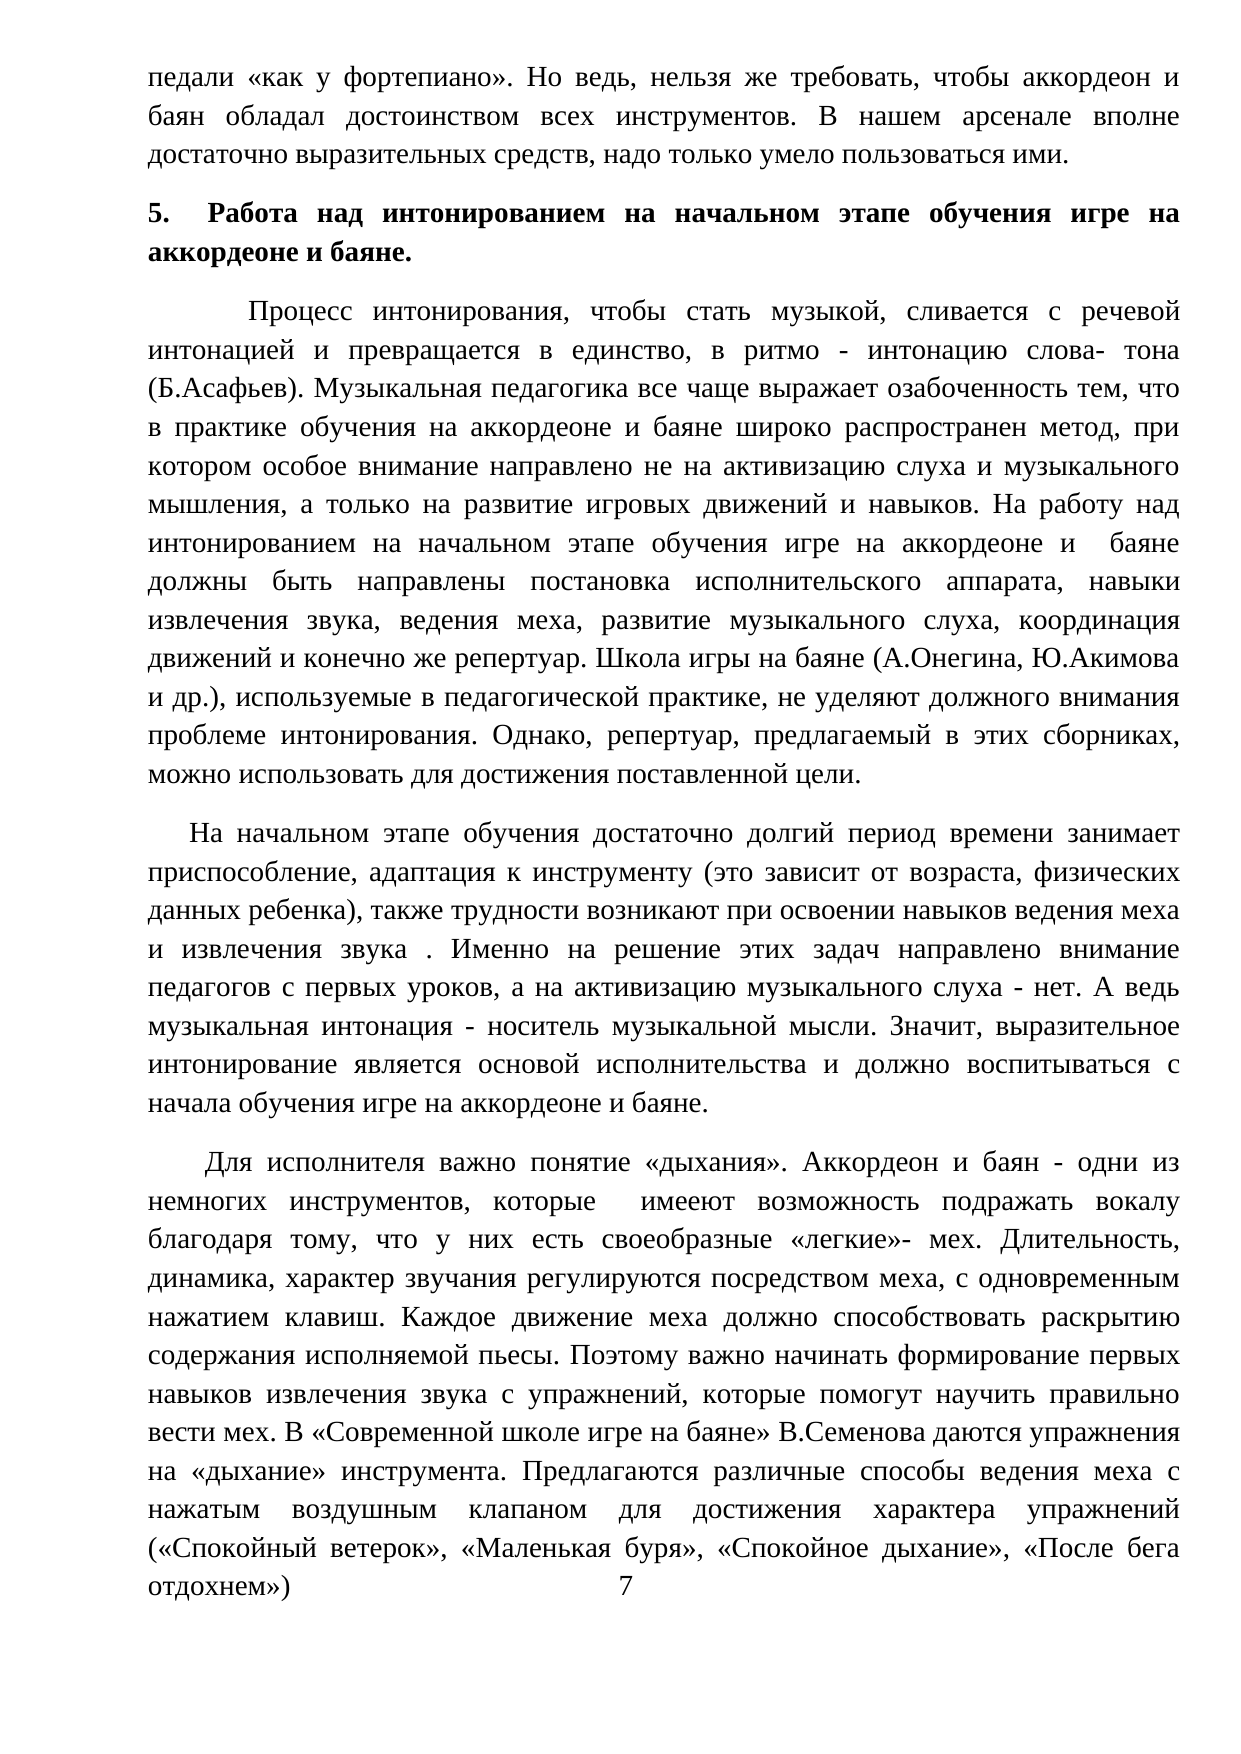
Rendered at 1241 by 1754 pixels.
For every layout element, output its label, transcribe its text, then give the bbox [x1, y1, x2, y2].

text На начальном этапе обучения достаточно долгий период времени занимает приспособление, адаптация к инструменту (это зависит от возраста, физических данных ребенка), также трудности возникают при освоении навыков ведения меха и извлечения звука . Именно на решение этих задач направлено внимание педагогов с первых уроков, а на активизацию музыкального слуха - нет. А ведь музыкальная интонация - носитель музыкальной мысли. Значит, выразительное интонирование является основой исполнительства и должно воспитываться с начала обучения игре на аккордеоне и баяне. [148, 815, 1181, 1119]
text 5. Работа над интонированием на начальном этапе обучения игре на аккордеоне и баяне. [148, 196, 1181, 268]
text Для исполнителя важно понятие «дыхания». Аккордеон и баян - одни из немногих инструментов, которые имееют возможность подражать вокалу благодаря тому, что у них есть своеобразные «легкие»- мех. Длительность, динамика, характер звучания регулируются посредством меха, с одновременным нажатием клавиш. Каждое движение меха должно способствовать раскрытию содержания исполняемой пьесы. Поэтому важно начинать формирование первых навыков извлечения звука с упражнений, которые помогут научить правильно вести мех. В «Современной школе игре на баяне» В.Семенова даются упражнения на «дыхание» инструмента. Предлагаются различные способы ведения меха с нажатым воздушным клапаном для достижения характера упражнений («Спокойный ветерок», «Маленькая буря», «Спокойное дыхание», «После бега отдохнем») 7 [148, 1144, 1181, 1602]
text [148, 59, 1181, 170]
text Процесс интонирования, чтобы стать музыкой, сливается с речевой интонацией и превращается в единство, в ритмо - интонацию слова- тона (Б.Асафьев). Музыкальная педагогика все чаще выражает озабоченность тем, что в практике обучения на аккордеоне и баяне широко распространен метод, при котором особое внимание направлено не на активизацию слуха и музыкального мышления, а только на развитие игровых движений и навыков. На работу над интонированием на начальном этапе обучения игре на аккордеоне и баяне должны быть направлены постановка исполнительского аппарата, навыки извлечения звука, ведения меха, развитие музыкального слуха, координация движений и конечно же репертуар. Школа игры на баяне (А.Онегина, Ю.Акимова и др.), используемые в педагогической практике, не уделяют должного внимания проблеме интонирования. Однако, репертуар, предлагаемый в этих сборниках, можно использовать для достижения поставленной цели. [148, 293, 1181, 789]
